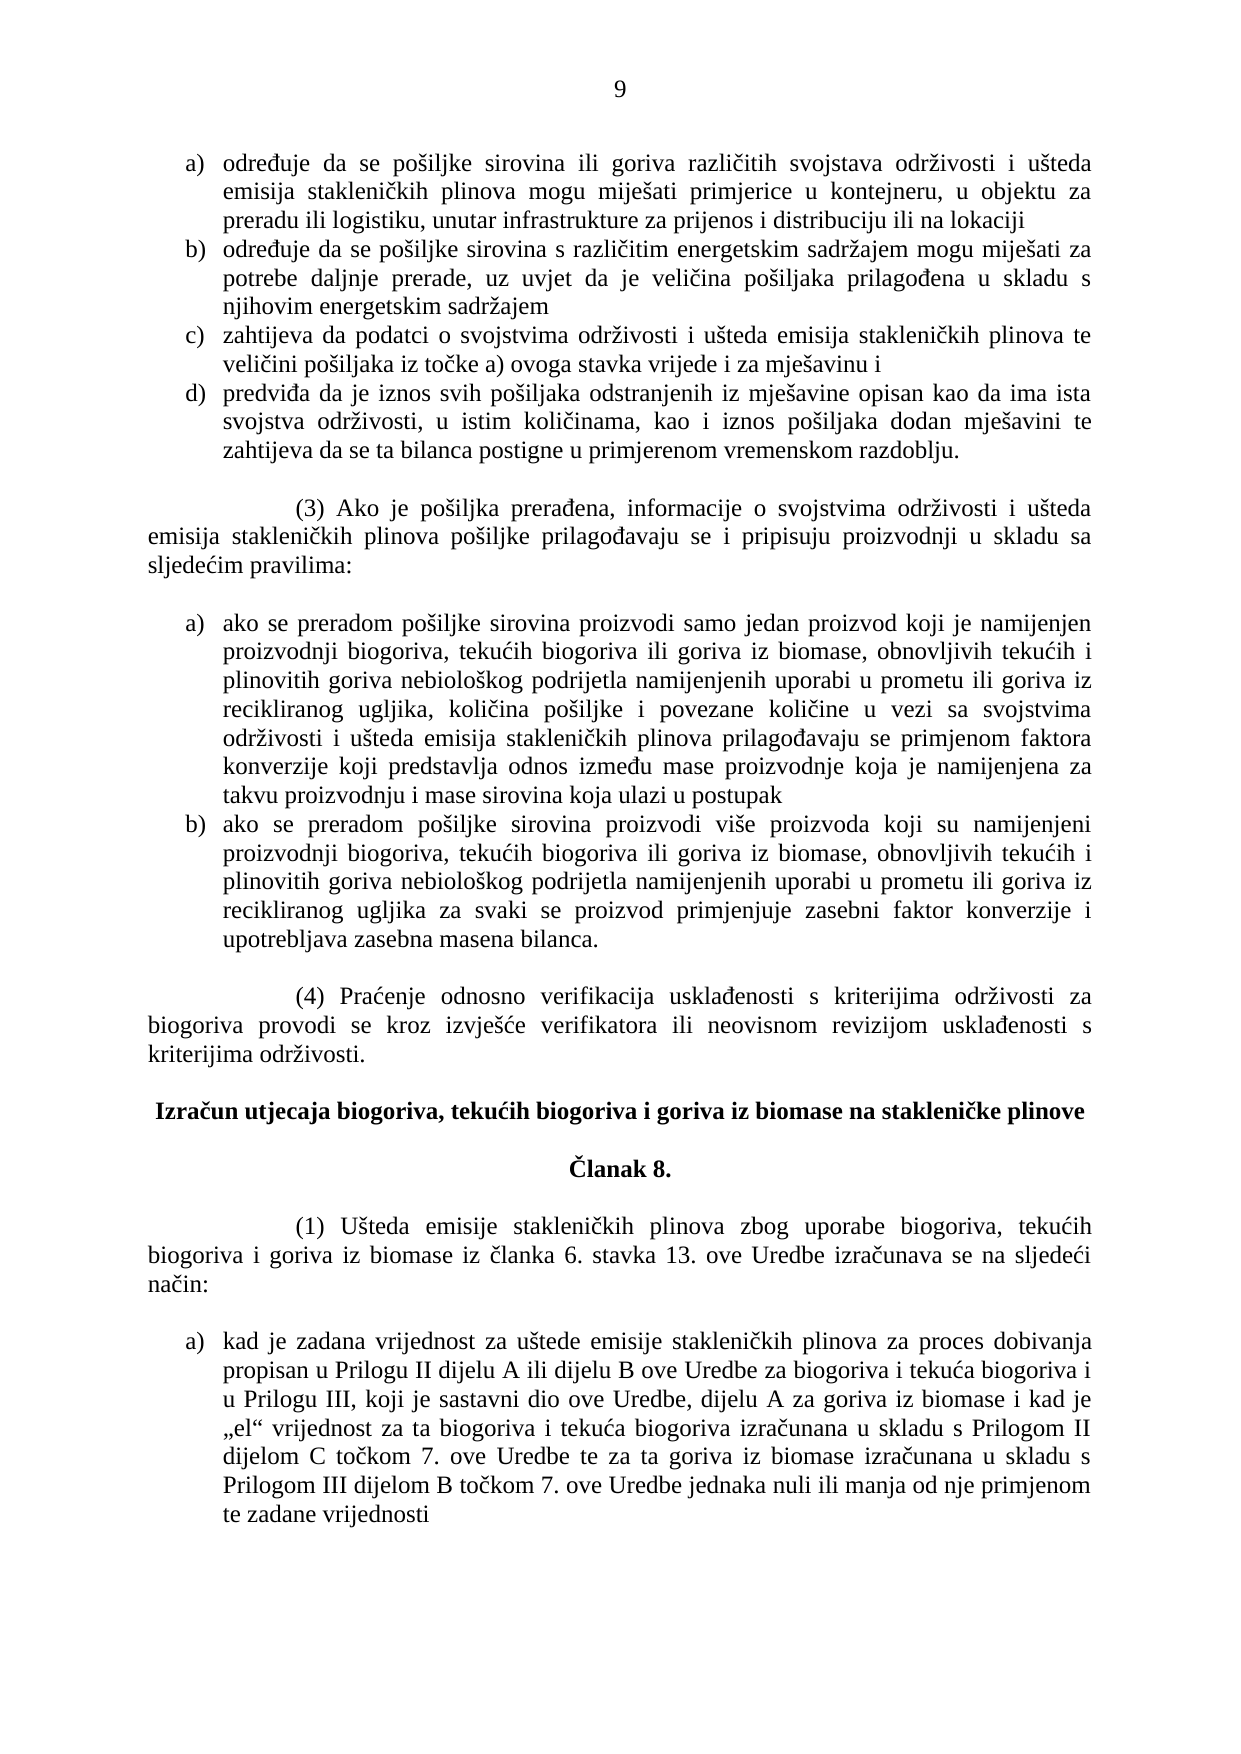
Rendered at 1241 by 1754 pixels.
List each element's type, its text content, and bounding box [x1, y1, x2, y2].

text Izračun utjecaja biogoriva, tekućih biogoriva i goriva iz biomase na stakleničke plinove [148, 1096, 1093, 1125]
text (4) Praćenje odnosno verifikacija usklađenosti s kriterijima održivosti za biogoriva provodi se kroz izvješće verifikatora ili neovisnom revizijom usklađenosti s kriterijima održivosti. [148, 981, 1093, 1068]
list kad je zadana vrijednost za uštede emisije stakleničkih plinova za proces dobivanja propisan u Prilogu II dijelu A ili dijelu B ove Uredbe za biogoriva i tekuća biogoriva i u Prilogu III, koji je sastavni dio ove Uredbe, dijelu A za goriva iz biomase i kad je „el“ vrijednost za ta biogoriva i tekuća biogoriva izračunana u skladu s Prilogom II dijelom C točkom 7. ove Uredbe te za ta goriva iz biomase izračunana u skladu s Prilogom III dijelom B točkom 7. ove Uredbe jednaka nuli ili manja od nje primjenom te zadane vrijednosti [185, 1326, 1093, 1528]
text (1) Ušteda emisije stakleničkih plinova zbog uporabe biogoriva, tekućih biogoriva i goriva iz biomase iz članka 6. stavka 13. ove Uredbe izračunava se na sljedeći način: [148, 1211, 1093, 1298]
list ako se preradom pošiljke sirovina proizvodi samo jedan proizvod koji je namijenjen proizvodnji biogoriva, tekućih biogoriva ili goriva iz biomase, obnovljivih tekućih i plinovitih goriva nebiološkog podrijetla namijenjenih uporabi u prometu ili goriva iz recikliranog ugljika, količina pošiljke i povezane količine u vezi sa svojstvima održivosti i ušteda emisija stakleničkih plinova prilagođavaju se primjenom faktora konverzije koji predstavlja odnos između mase proizvodnje koja je namijenjena za takvu proizvodnju i mase sirovina koja ulazi u postupak [185, 608, 1093, 809]
text (3) Ako je pošiljka prerađena, informacije o svojstvima održivosti i ušteda emisija stakleničkih plinova pošiljke prilagođavaju se i pripisuju proizvodnji u skladu sa sljedećim pravilima: [148, 493, 1093, 579]
list ako se preradom pošiljke sirovina proizvodi više proizvoda koji su namijenjeni proizvodnji biogoriva, tekućih biogoriva ili goriva iz biomase, obnovljivih tekućih i plinovitih goriva nebiološkog podrijetla namijenjenih uporabi u prometu ili goriva iz recikliranog ugljika za svaki se proizvod primjenjuje zasebni faktor konverzije i upotrebljava zasebna masena bilanca. [185, 809, 1093, 953]
list određuje da se pošiljke sirovina ili goriva različitih svojstava održivosti i ušteda emisija stakleničkih plinova mogu miješati primjerice u kontejneru, u objektu za preradu ili logistiku, unutar infrastrukture za prijenos i distribuciju ili na lokaciji [185, 148, 1093, 234]
list predviđa da je iznos svih pošiljaka odstranjenih iz mješavine opisan kao da ima ista svojstva održivosti, u istim količinama, kao i iznos pošiljaka dodan mješavini te zahtijeva da se ta bilanca postigne u primjerenom vremenskom razdoblju. [185, 378, 1093, 464]
text Članak 8. [148, 1154, 1093, 1183]
list zahtijeva da podatci o svojstvima održivosti i ušteda emisija stakleničkih plinova te veličini pošiljaka iz točke a) ovoga stavka vrijede i za mješavinu i [185, 320, 1093, 378]
list određuje da se pošiljke sirovina s različitim energetskim sadržajem mogu miješati za potrebe daljnje prerade, uz uvjet da je veličina pošiljaka prilagođena u skladu s njihovim energetskim sadržajem [185, 234, 1093, 320]
